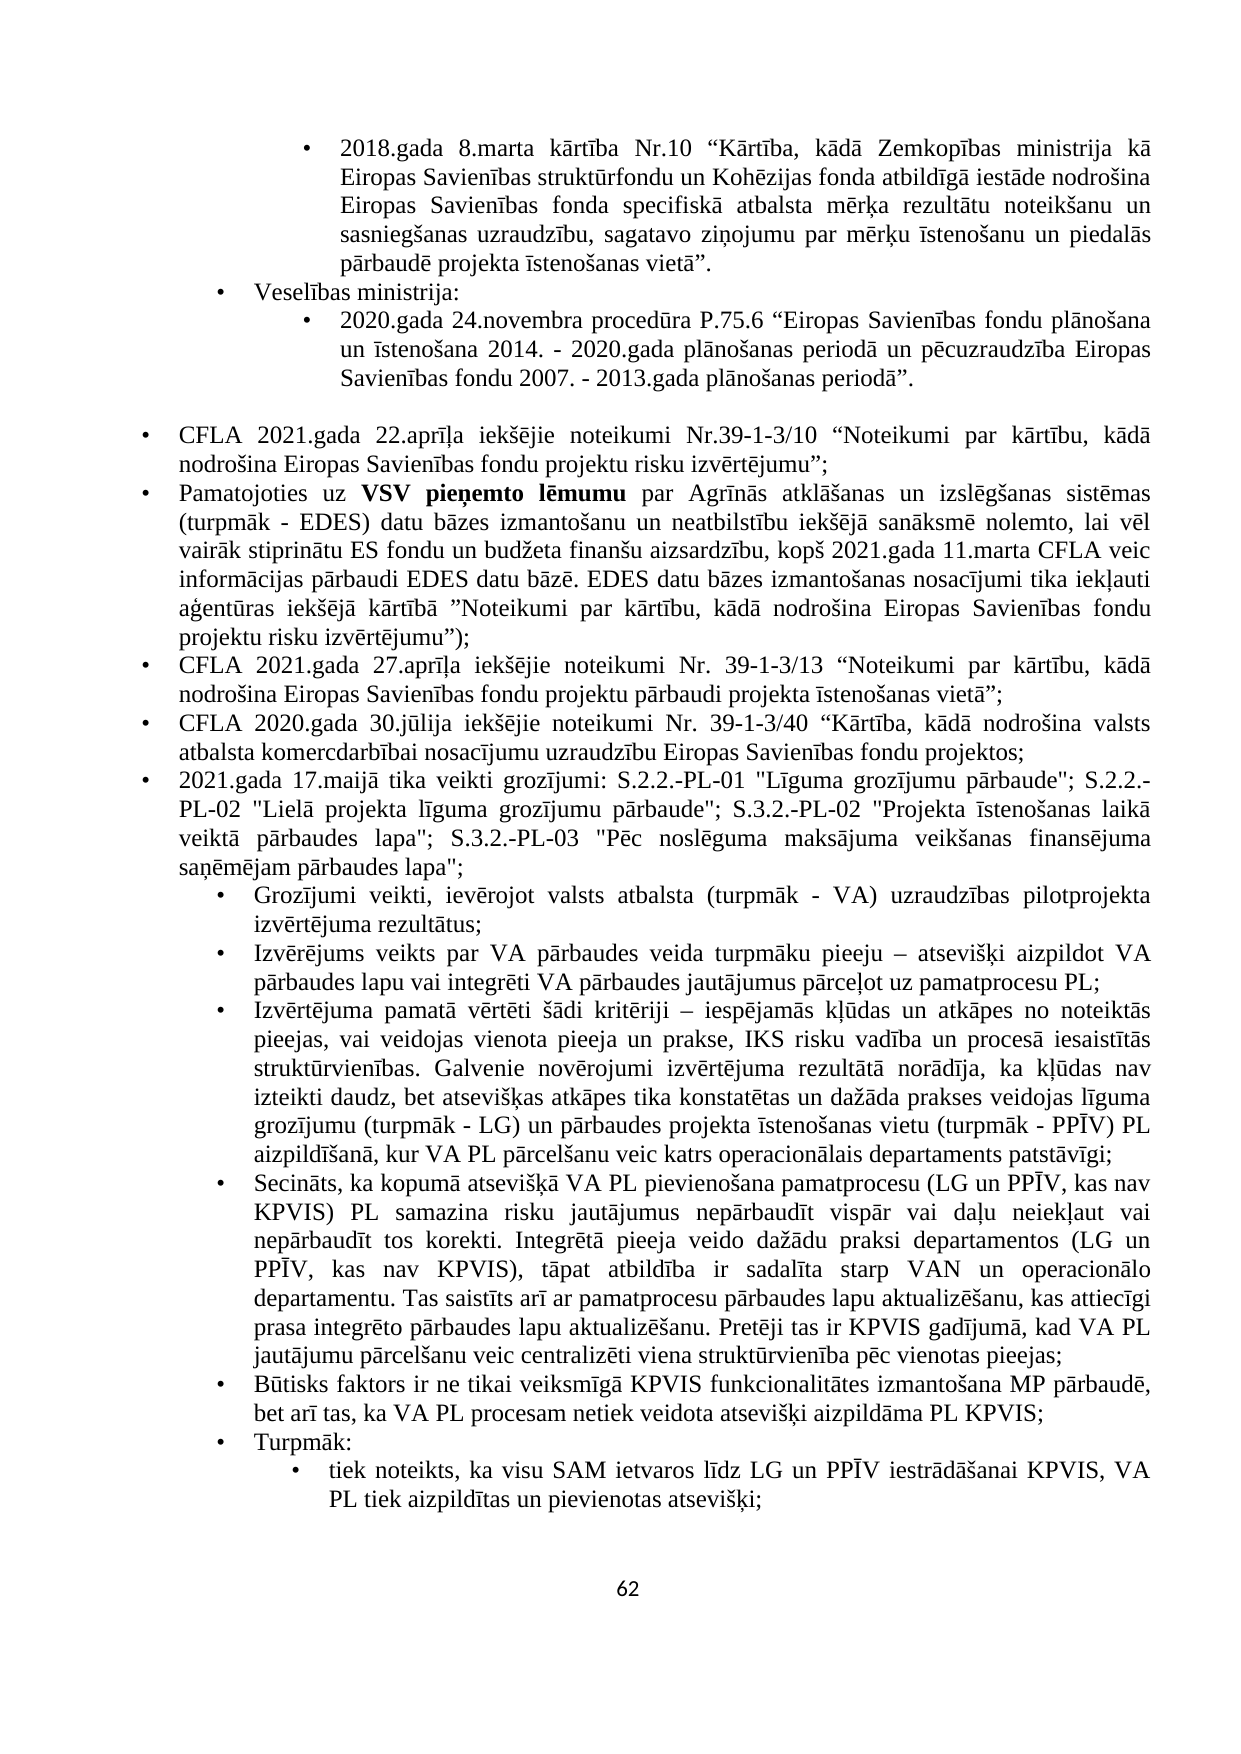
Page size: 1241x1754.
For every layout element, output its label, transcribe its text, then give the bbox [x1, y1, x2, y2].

list Turpmāk: [216, 1427, 1152, 1455]
list Būtisks faktors ir ne tikai veiksmīgā KPVIS funkcionalitātes izmantošana MP pārbaudē, bet arī tas, ka VA PL procesam netiek veidota atsevišķi aizpildāma PL KPVIS; [216, 1369, 1152, 1427]
list 2020.gada 24.novembra procedūra P.75.6 “Eiropas Savienības fondu plānošana un īstenošana 2014. - 2020.gada plānošanas periodā un pēcuzraudzība Eiropas Savienības fondu 2007. - 2013.gada plānošanas periodā”. [302, 305, 1152, 392]
list Izvērējums veikts par VA pārbaudes veida turpmāku pieeju – atsevišķi aizpildot VA pārbaudes lapu vai integrēti VA pārbaudes jautājumus pārceļot uz pamatprocesu PL; [216, 938, 1152, 995]
list Veselības ministrija: [216, 277, 1152, 305]
list Grozījumi veikti, ievērojot valsts atbalsta (turpmāk - VA) uzraudzības pilotprojekta izvērtējuma rezultātus; [216, 880, 1152, 938]
list 2018.gada 8.marta kārtība Nr.10 “Kārtība, kādā Zemkopības ministrija kā Eiropas Savienības struktūrfondu un Kohēzijas fonda atbildīgā iestāde nodrošina Eiropas Savienības fonda specifiskā atbalsta mērķa rezultātu noteikšanu un sasniegšanas uzraudzību, sagatavo ziņojumu par mērķu īstenošanu un piedalās pārbaudē projekta īstenošanas vietā”. [302, 133, 1152, 277]
list Pamatojoties uz VSV pieņemto lēmumu par Agrīnās atklāšanas un izslēgšanas sistēmas (turpmāk - EDES) datu bāzes izmantošanu un neatbilstību iekšējā sanāksmē nolemto, lai vēl vairāk stiprinātu ES fondu un budžeta finanšu aizsardzību, kopš 2021.gada 11.marta CFLA veic informācijas pārbaudi EDES datu bāzē. EDES datu bāzes izmantošanas nosacījumi tika iekļauti aģentūras iekšējā kārtībā ”Noteikumi par kārtību, kādā nodrošina Eiropas Savienības fondu projektu risku izvērtējumu”); [141, 478, 1152, 650]
list 2021.gada 17.maijā tika veikti grozījumi: S.2.2.-PL-01 "Līguma grozījumu pārbaude"; S.2.2.-PL-02 "Lielā projekta līguma grozījumu pārbaude"; S.3.2.-PL-02 "Projekta īstenošanas laikā veiktā pārbaudes lapa"; S.3.2.-PL-03 "Pēc noslēguma maksājuma veikšanas finansējuma saņēmējam pārbaudes lapa"; [141, 765, 1152, 880]
list tiek noteikts, ka visu SAM ietvaros līdz LG un PPĪV iestrādāšanai KPVIS, VA PL tiek aizpildītas un pievienotas atsevišķi; [291, 1455, 1152, 1513]
list CFLA 2020.gada 30.jūlija iekšējie noteikumi Nr. 39-1-3/40 “Kārtība, kādā nodrošina valsts atbalsta komercdarbībai nosacījumu uzraudzību Eiropas Savienības fondu projektos; [141, 708, 1152, 765]
list Secināts, ka kopumā atsevišķā VA PL pievienošana pamatprocesu (LG un PPĪV, kas nav KPVIS) PL samazina risku jautājumus nepārbaudīt vispār vai daļu neiekļaut vai nepārbaudīt tos korekti. Integrētā pieeja veido dažādu praksi departamentos (LG un PPĪV, kas nav KPVIS), tāpat atbildība ir sadalīta starp VAN un operacionālo departamentu. Tas saistīts arī ar pamatprocesu pārbaudes lapu aktualizēšanu, kas attiecīgi prasa integrēto pārbaudes lapu aktualizēšanu. Pretēji tas ir KPVIS gadījumā, kad VA PL jautājumu pārcelšanu veic centralizēti viena struktūrvienība pēc vienotas pieejas; [216, 1168, 1152, 1369]
list Izvērtējuma pamatā vērtēti šādi kritēriji – iespējamās kļūdas un atkāpes no noteiktās pieejas, vai veidojas vienota pieeja un prakse, IKS risku vadība un procesā iesaistītās struktūrvienības. Galvenie novērojumi izvērtējuma rezultātā norādīja, ka kļūdas nav izteikti daudz, bet atsevišķas atkāpes tika konstatētas un dažāda prakses veidojas līguma grozījumu (turpmāk - LG) un pārbaudes projekta īstenošanas vietu (turpmāk - PPĪV) PL aizpildīšanā, kur VA PL pārcelšanu veic katrs operacionālais departaments patstāvīgi; [216, 995, 1152, 1168]
list CFLA 2021.gada 22.aprīļa iekšējie noteikumi Nr.39-1-3/10 “Noteikumi par kārtību, kādā nodrošina Eiropas Savienības fondu projektu risku izvērtējumu”; [141, 420, 1152, 478]
list CFLA 2021.gada 27.aprīļa iekšējie noteikumi Nr. 39-1-3/13 “Noteikumi par kārtību, kādā nodrošina Eiropas Savienības fondu projektu pārbaudi projekta īstenošanas vietā”; [141, 650, 1152, 708]
